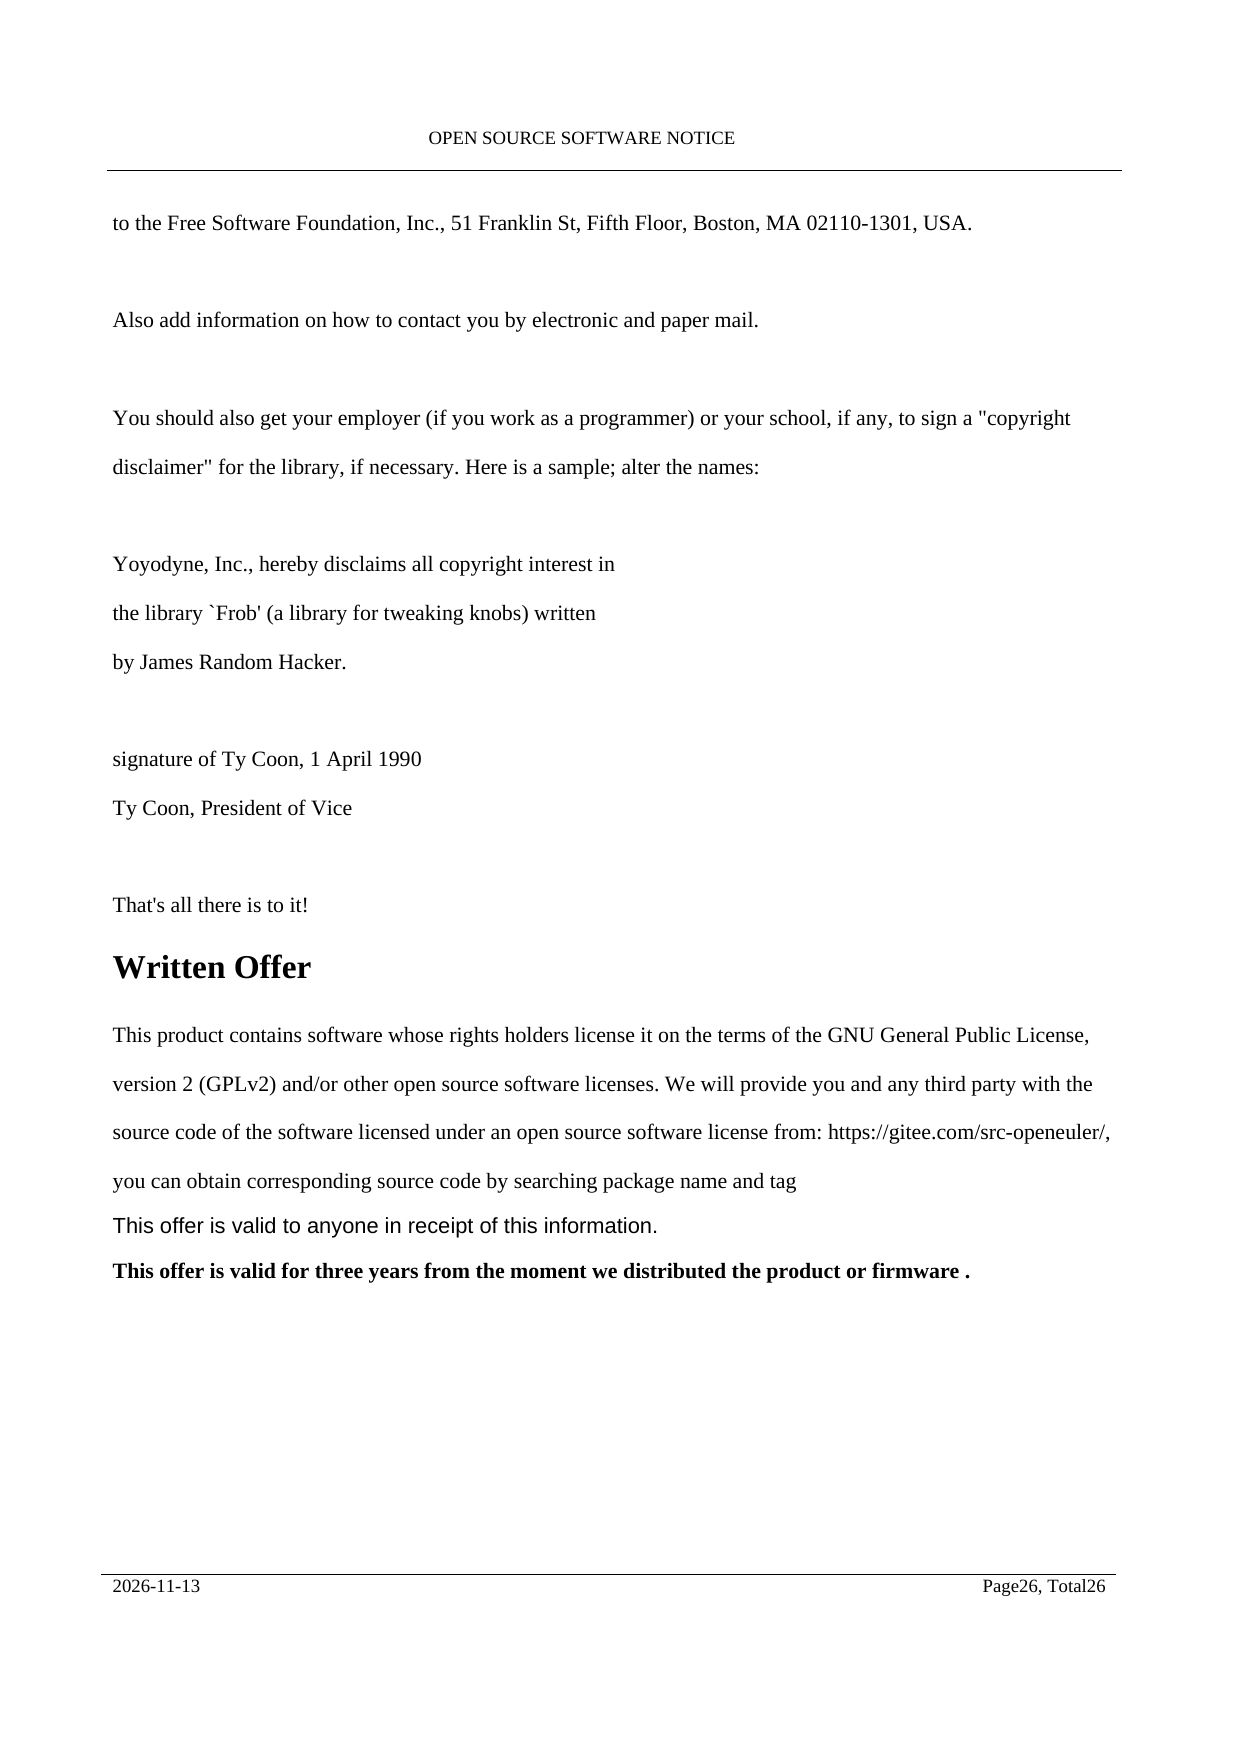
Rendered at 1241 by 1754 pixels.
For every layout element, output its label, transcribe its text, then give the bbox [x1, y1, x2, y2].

text This product contains software whose rights holders license it on the terms of the GNU General Public License, version 2 (GPLv2) and/or other open source software licenses. We will provide you and any third party with the source code of the software licensed under an open source software license from: https://gitee.com/src-openeuler/, you can obtain corresponding source code by searching package name and tag [112, 1018, 1128, 1197]
text This offer is valid for three years from the moment we distributed the product or firmware . [112, 1254, 1128, 1287]
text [112, 206, 1128, 921]
text Written Offer [112, 934, 1128, 999]
text This offer is valid to anyone in receipt of this information. [112, 1209, 1128, 1242]
